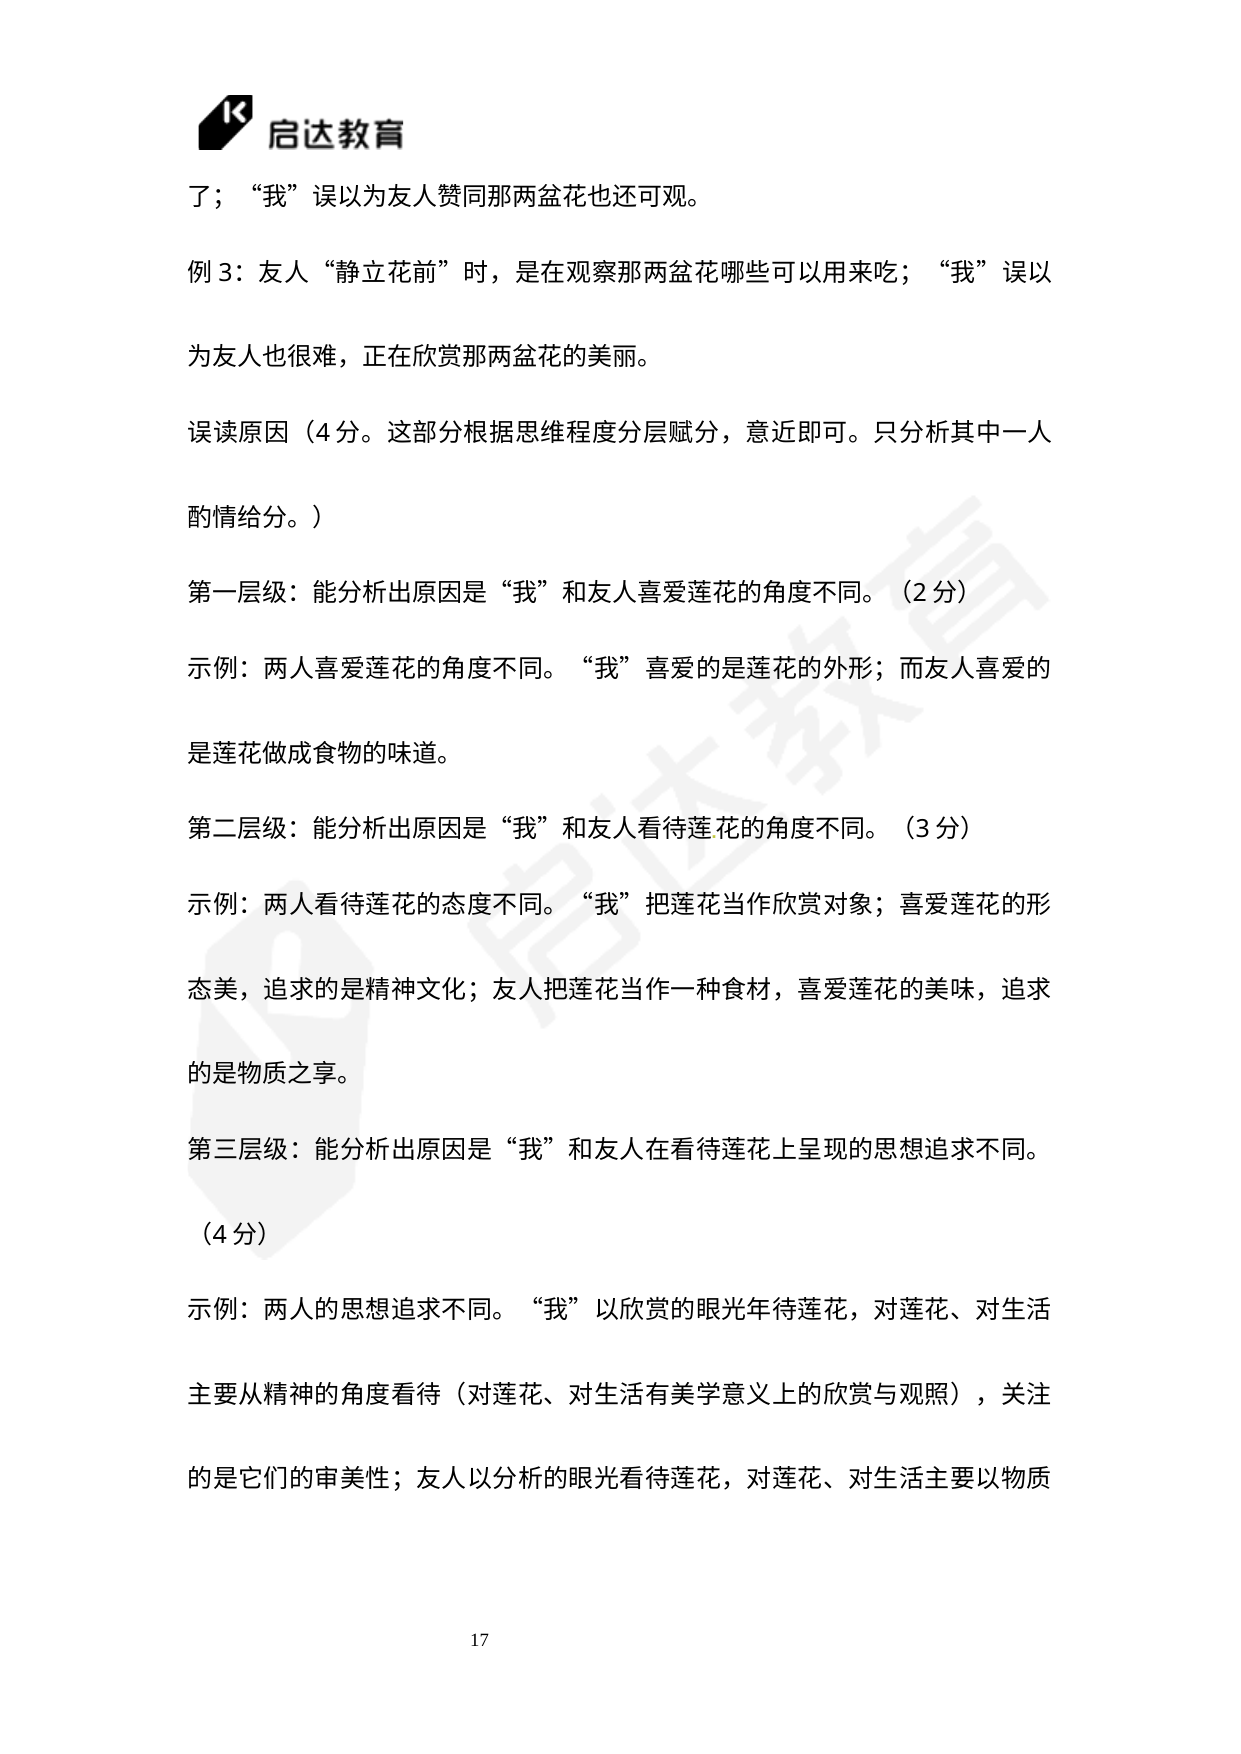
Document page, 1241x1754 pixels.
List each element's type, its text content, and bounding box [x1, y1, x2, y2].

picture [198, 95, 404, 150]
text 误读原因（4分。这部分根据思维程度分层赋分，意近即可。只分析其中一人酌情给分。） [187, 398, 1053, 548]
text 第二层级：能分析出原因是“我”和友人看待莲花的角度不同。（3分） [187, 794, 1053, 859]
text 第三层级：能分析出原因是“我”和友人在看待莲花上呈现的思想追求不同。（4分） [187, 1115, 1053, 1265]
text 示例：两人看待莲花的态度不同。“我”把莲花当作欣赏对象；喜爱莲花的形态美，追求的是精神文化；友人把莲花当作一种食材，喜爱莲花的美味，追求的是物质之享。 [187, 870, 1053, 1104]
text 例3：友人“静立花前”时，是在观察那两盆花哪些可以用来吃；“我”误以为友人也很难，正在欣赏那两盆花的美丽。 [187, 238, 1053, 387]
text 示例：两人的思想追求不同。“我”以欣赏的眼光年待莲花，对莲花、对生活主要从精神的角度看待（对莲花、对生活有美学意义上的欣赏与观照），关注的是它们的审美性；友人以分析的眼光看待莲花，对莲花、对生活主要以物质的态度看待，关注的是它们的实用性。 [187, 1276, 1053, 1509]
text 第一层级：能分析出原因是“我”和友人喜爱莲花的角度不同。（2分） [187, 558, 1053, 623]
text 示例：两人喜爱莲花的角度不同。“我”喜爱的是莲花的外形；而友人喜爱的是莲花做成食物的味道。 [187, 634, 1053, 784]
text 例2：友人“看着那两盆花，点了点头”时，意思是这两盆花也能对付着吃了；“我”误以为友人赞同那两盆花也还可观。 [187, 162, 1053, 227]
